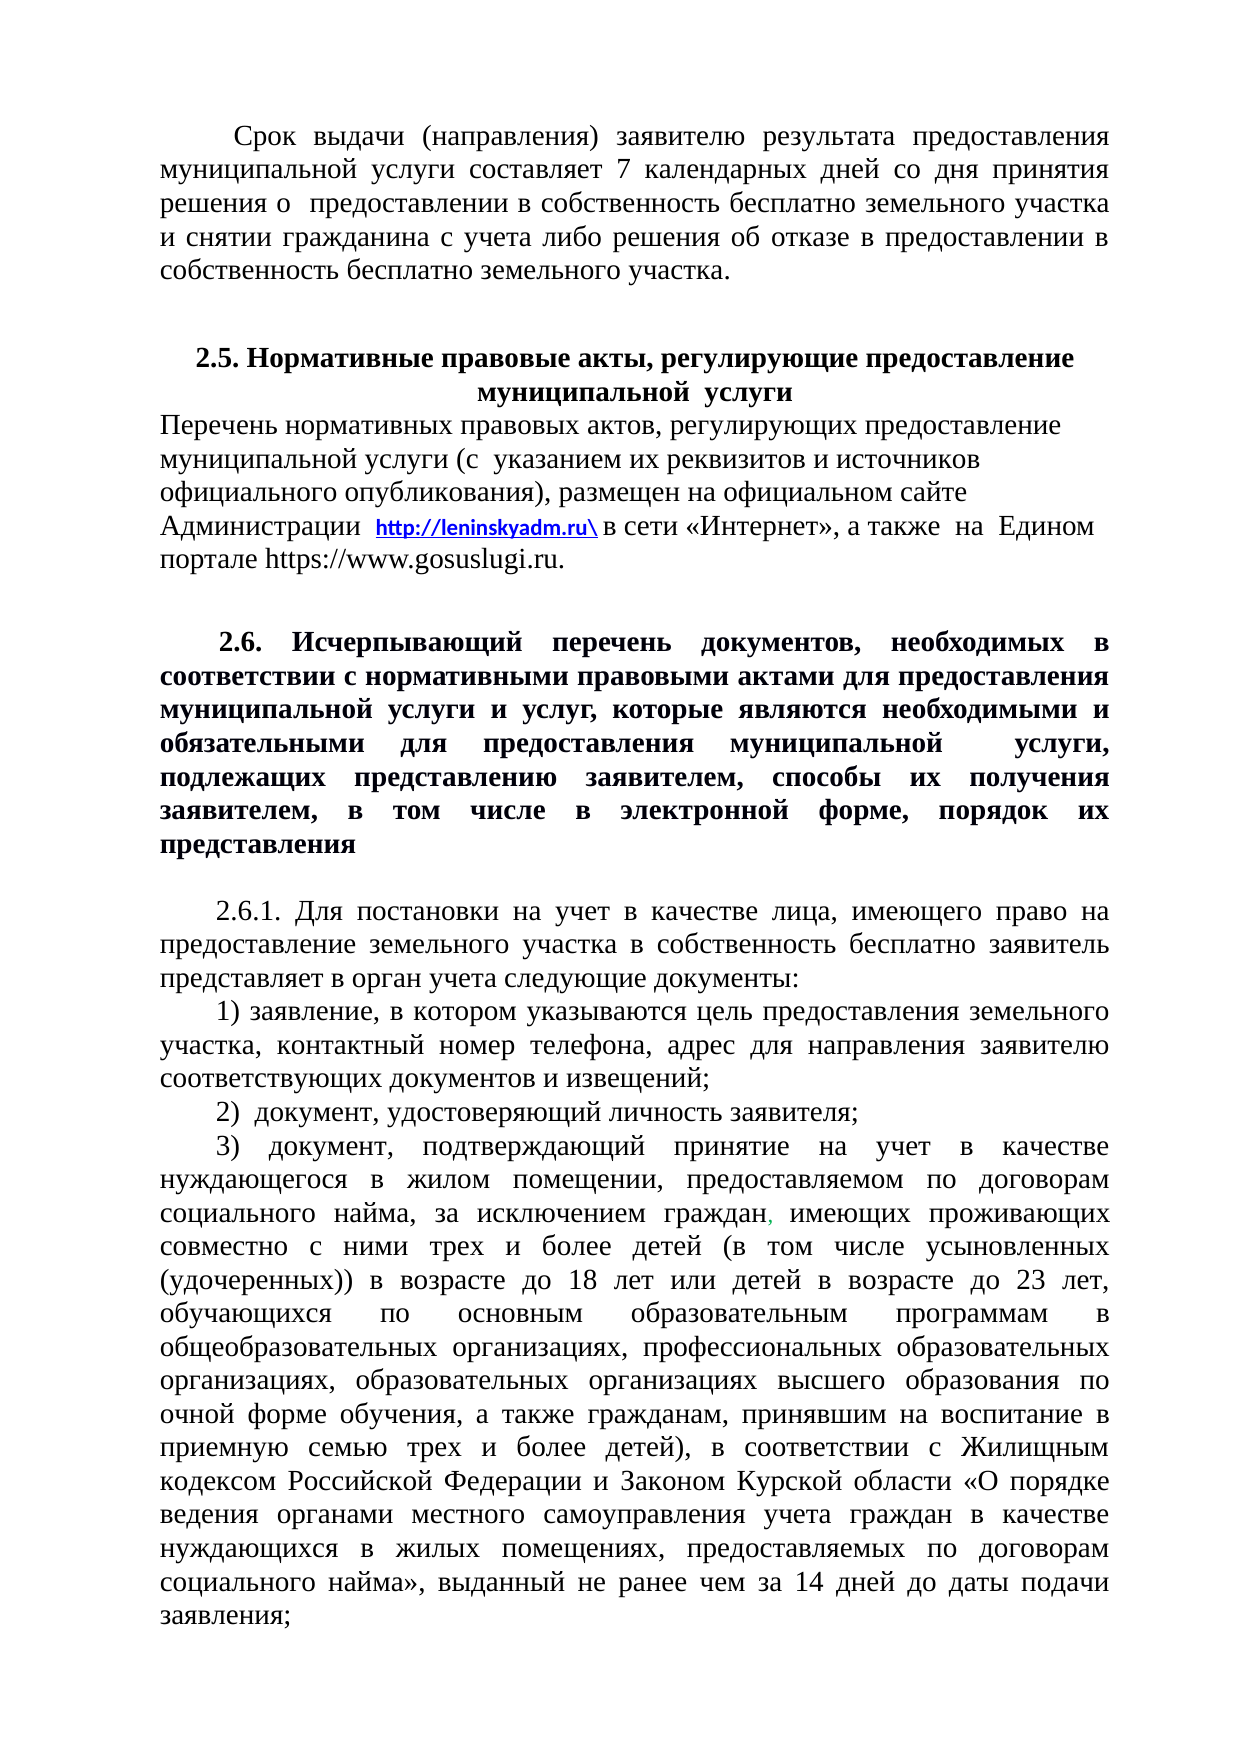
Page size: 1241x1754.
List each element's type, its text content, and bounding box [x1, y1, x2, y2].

text Перечень нормативных правовых актов, регулирующих предоставление муниципальной услуги (с указанием их реквизитов и источников официального опубликования), размещен на официальном сайте Администрации http://leninskyadm.ru\ в сети «Интернет», а также на Едином портале https://www.gosuslugi.ru. [159, 407, 1110, 575]
text 2.6. Исчерпывающий перечень документов, необходимых в соответствии с нормативными правовыми актами для предоставления муниципальной услуги и услуг, которые являются необходимыми и обязательными для предоставления муниципальной услуги, подлежащих представлению заявителем, способы их получения заявителем, в том числе в электронной форме, порядок их представления [159, 624, 1110, 859]
text муниципальной услуги [159, 374, 1110, 407]
text 2.6.1. Для постановки на учет в качестве лица, имеющего право на предоставление земельного участка в собственность бесплатно заявитель представляет в орган учета следующие документы: [159, 893, 1110, 993]
text 1) заявление, в котором указываются цель предоставления земельного участка, контактный номер телефона, адрес для направления заявителю соответствующих документов и извещений; [159, 993, 1110, 1094]
text 2.5. Нормативные правовые акты, регулирующие предоставление [159, 340, 1110, 374]
text Срок выдачи (направления) заявителю результата предоставления муниципальной услуги составляет 7 календарных дней со дня принятия решения о предоставлении в собственность бесплатно земельного участка и снятии гражданина с учета либо решения об отказе в предоставлении в собственность бесплатно земельного участка. [159, 118, 1110, 286]
text 3) документ, подтверждающий принятие на учет в качестве нуждающегося в жилом помещении, предоставляемом по договорам социального найма, за исключением граждан, имеющих проживающих совместно с ними трех и более детей (в том числе усыновленных (удочеренных)) в возрасте до 18 лет или детей в возрасте до 23 лет, обучающихся по основным образовательным программам в общеобразовательных организациях, профессиональных образовательных организациях, образовательных организациях высшего образования по очной форме обучения, а также гражданам, принявшим на воспитание в приемную семью трех и более детей), в соответствии с Жилищным кодексом Российской Федерации и Законом Курской области «О порядке ведения органами местного самоуправления учета граждан в качестве нуждающихся в жилых помещениях, предоставляемых по договорам социального найма», выданный не ранее чем за 14 дней до даты подачи заявления; [159, 1128, 1110, 1631]
text 2) документ, удостоверяющий личность заявителя; [159, 1094, 1110, 1128]
